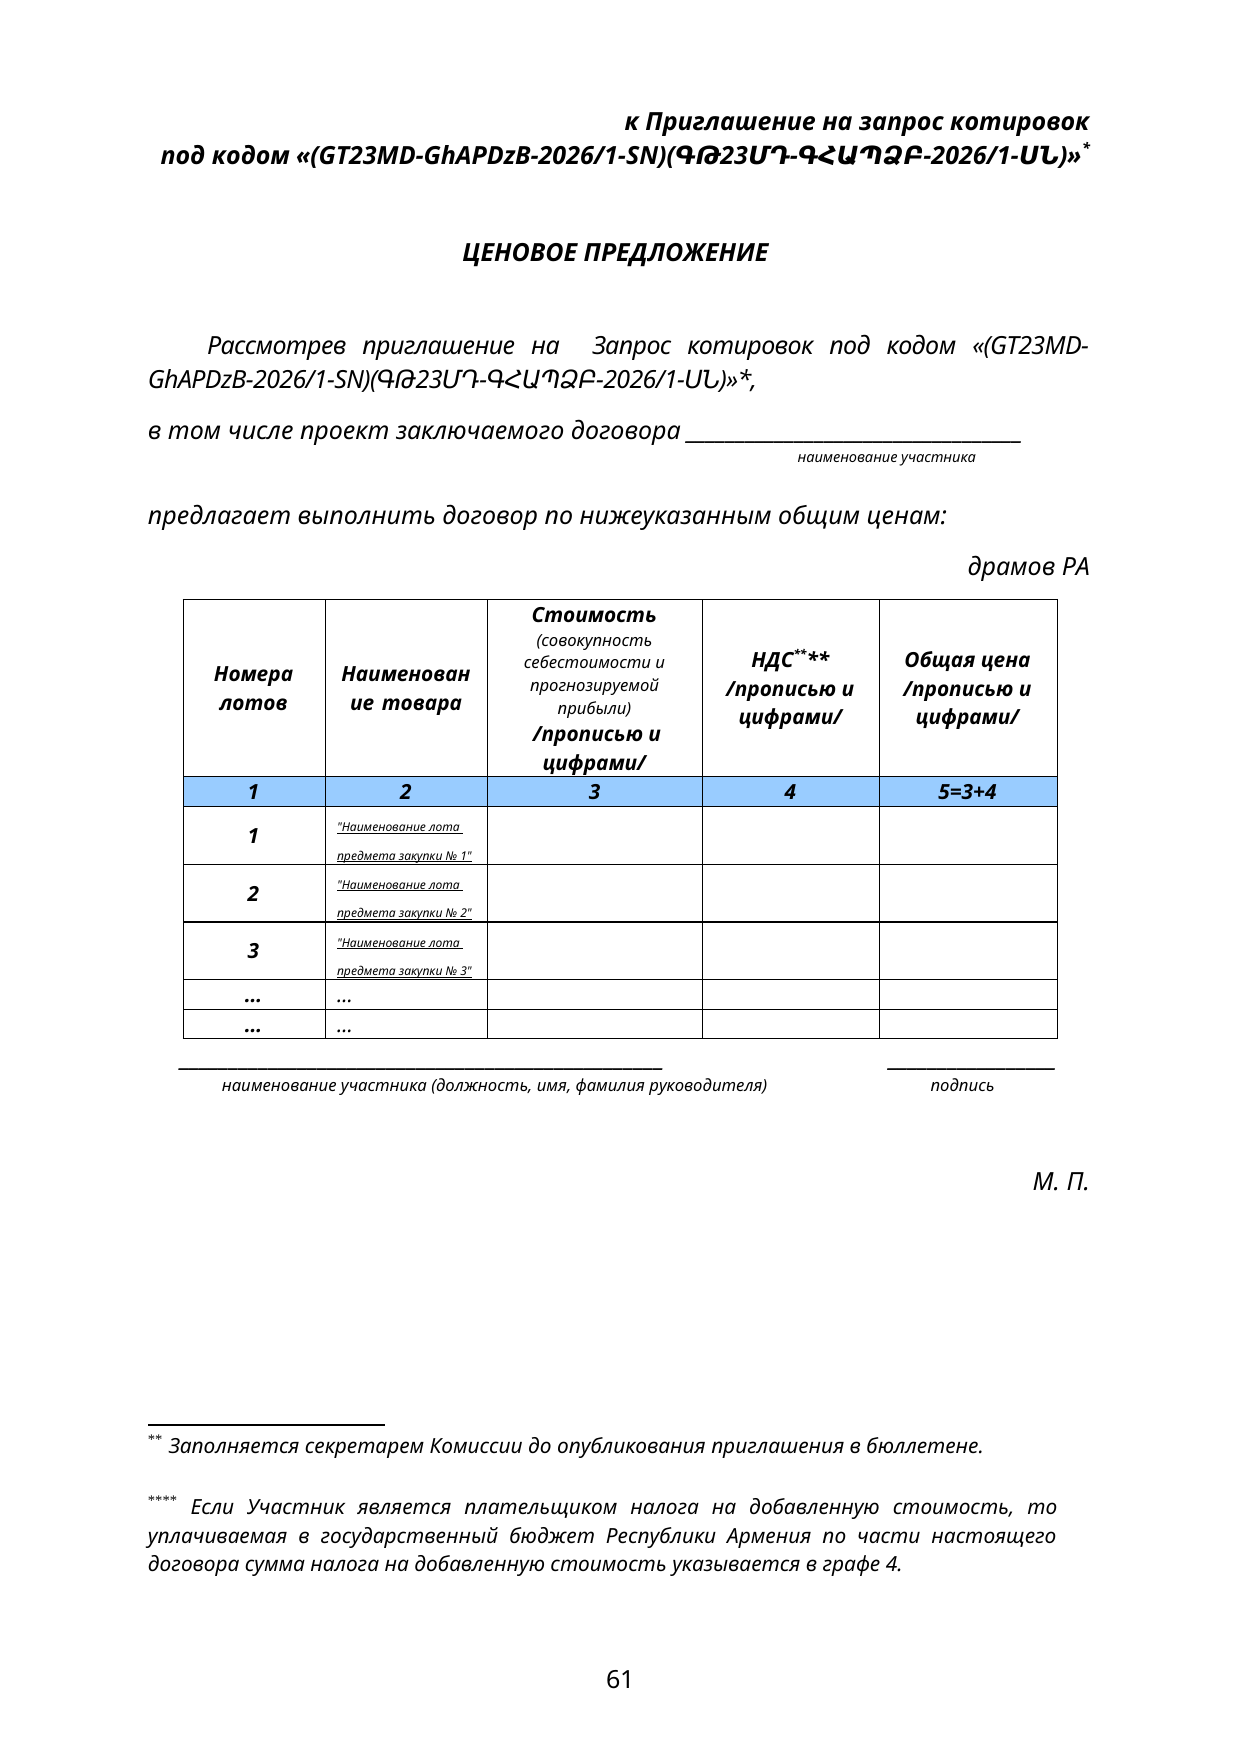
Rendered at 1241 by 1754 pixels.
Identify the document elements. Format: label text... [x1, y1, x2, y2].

table_cell ... [326, 1010, 487, 1038]
table_header Наименование товара [326, 600, 487, 776]
table_cell [488, 865, 702, 921]
table_header Номера лотов [184, 600, 325, 776]
table_cell 3 [488, 777, 702, 806]
text _________________________________________________ _________________ [148, 1039, 1092, 1073]
table_cell [880, 807, 1057, 863]
table_header Общая цена /прописью и цифрами/ [880, 600, 1057, 776]
text ЦЕНОВОЕ ПРЕДЛОЖЕНИЕ [141, 235, 1092, 269]
text в том числе проект заключаемого договора __________________________________ [148, 413, 1092, 447]
table_cell … [184, 980, 325, 1009]
text наименование участника [797, 447, 1092, 481]
table_cell [488, 1010, 702, 1038]
table_cell [880, 980, 1057, 1009]
table_cell [488, 807, 702, 863]
table_cell [703, 865, 879, 921]
table_cell [703, 980, 879, 1009]
table_cell [703, 807, 879, 863]
table_cell 1 [184, 777, 325, 806]
table_cell 3 [184, 923, 325, 979]
text предлагает выполнить договор по нижеуказанным общим ценам: [148, 497, 1092, 532]
table_cell [703, 923, 879, 979]
table_cell ... [326, 980, 487, 1009]
text к Приглашение на запрос котировок под кодом «(GT23MD-GhAPDzB-2026/1-SN)(ԳԹ23ՄԴ-ԳՀԱՊՁԲ-2026/1-ՍՆ)»* [148, 103, 1092, 172]
table_cell "Наименование лота предмета закупки № 3" [326, 923, 487, 979]
table_cell "Наименование лота предмета закупки № 1" [326, 807, 487, 863]
text наименование участника (должность, имя, фамилия руководителя) подпись [222, 1073, 1092, 1096]
table_cell [703, 1010, 879, 1038]
table_cell … [184, 1010, 325, 1038]
table_cell 5=3+4 [880, 777, 1057, 806]
table_cell 2 [326, 777, 487, 806]
table_cell [488, 923, 702, 979]
text Рассмотрев приглашение на Запрос котировок под кодом «(GT23MD-GhAPDzB-2026/1-SN)(ԳԹ23ՄԴ-ԳՀԱՊՁԲ-2026/1-ՍՆ)»*, [148, 328, 1092, 396]
table_header Стоимость (совокупность себестоимости и прогнозируемой прибыли) /прописью и цифрами/ [488, 600, 702, 776]
table_cell [880, 865, 1057, 921]
table_cell [880, 923, 1057, 979]
table_cell "Наименование лота предмета закупки № 2" [326, 865, 487, 921]
text М. П. [148, 1163, 1092, 1198]
table_cell 2 [184, 865, 325, 921]
table_cell 1 [184, 807, 325, 863]
text драмов РА [148, 548, 1092, 582]
table_cell [880, 1010, 1057, 1038]
table_cell [488, 980, 702, 1009]
table_cell 4 [703, 777, 879, 806]
table_header НДС** /прописью и цифрами/ [703, 600, 879, 776]
